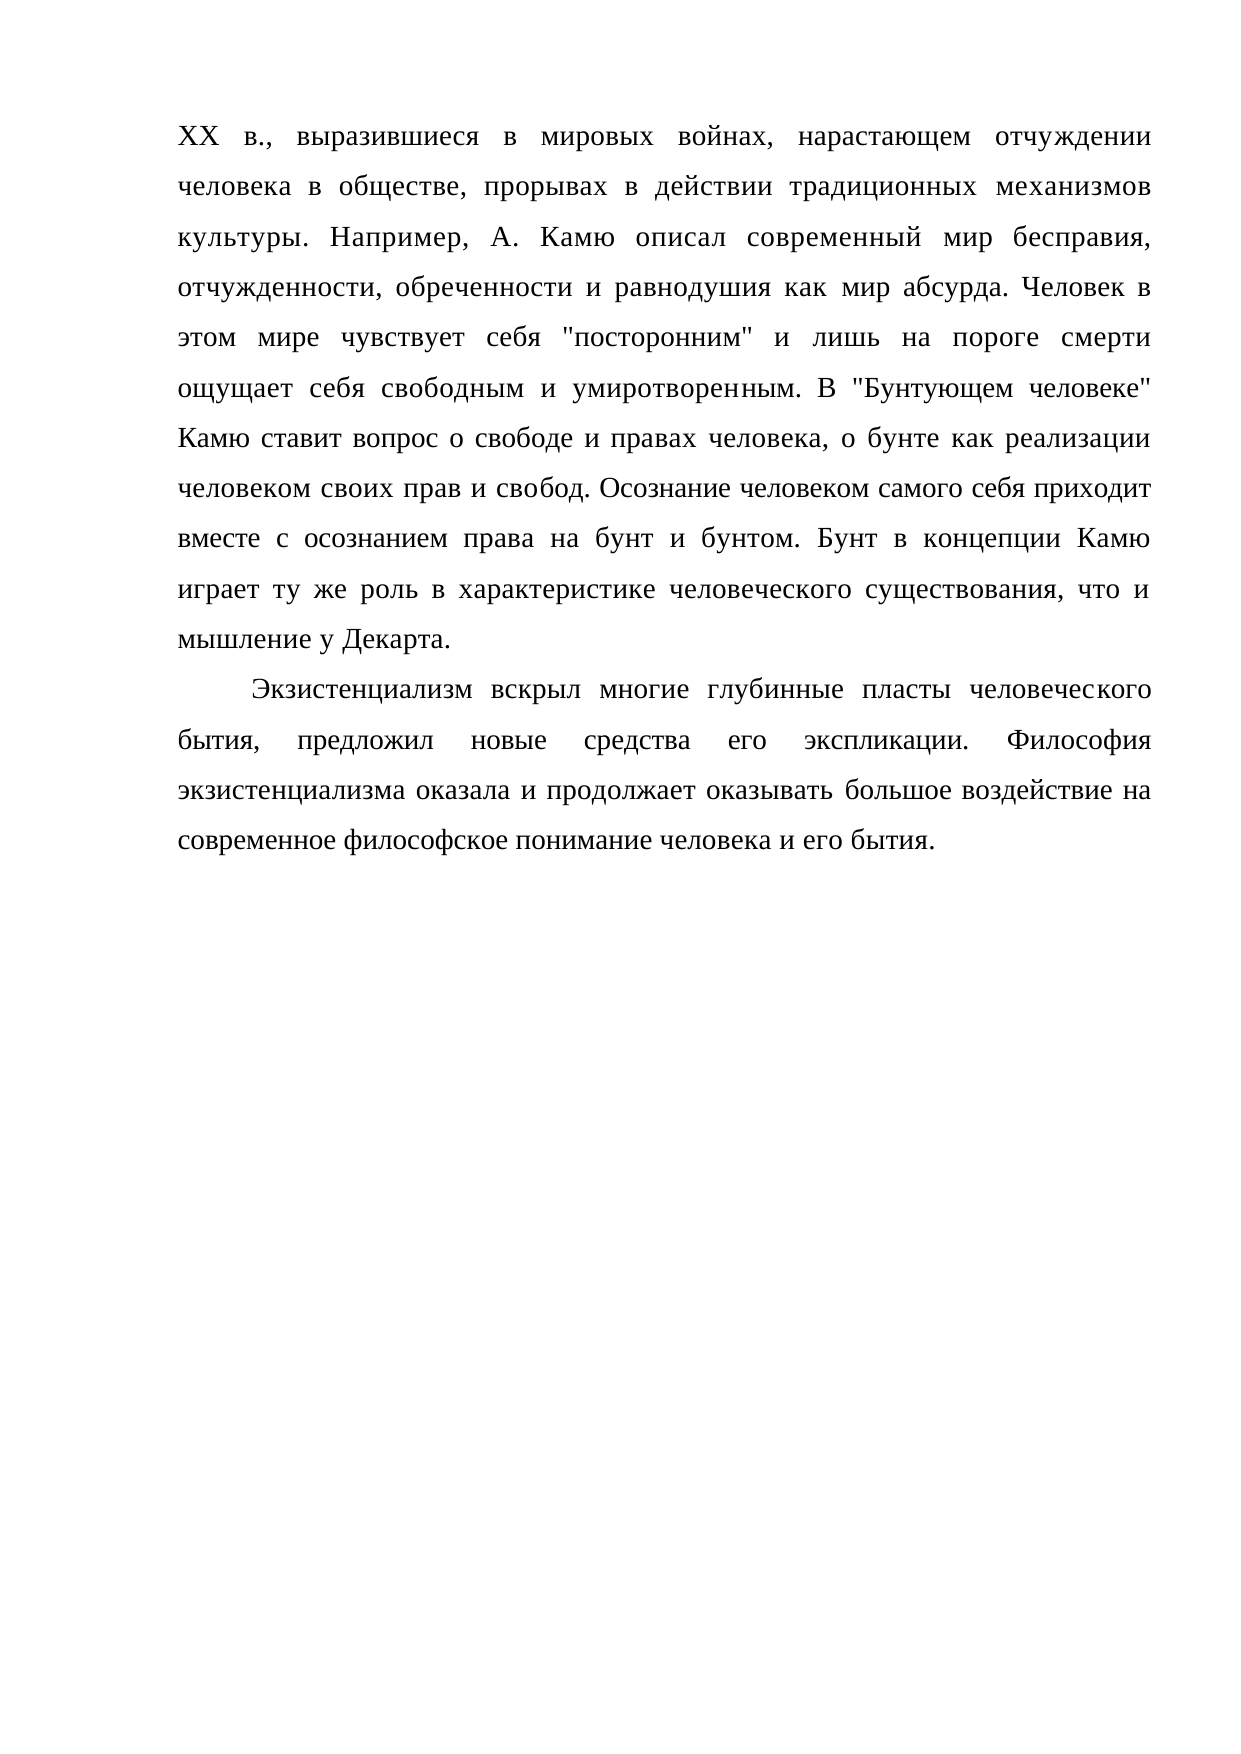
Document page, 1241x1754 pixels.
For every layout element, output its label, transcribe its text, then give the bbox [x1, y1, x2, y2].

text Экзистенциализм вскрыл многие глубинные пласты человеческого бытия, предложил новые средства его экспликации. Философия экзистенциализма оказала и продолжает оказывать большое воздействие на современное философское понимание человека и его бытия. [177, 672, 1152, 856]
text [177, 118, 1152, 655]
